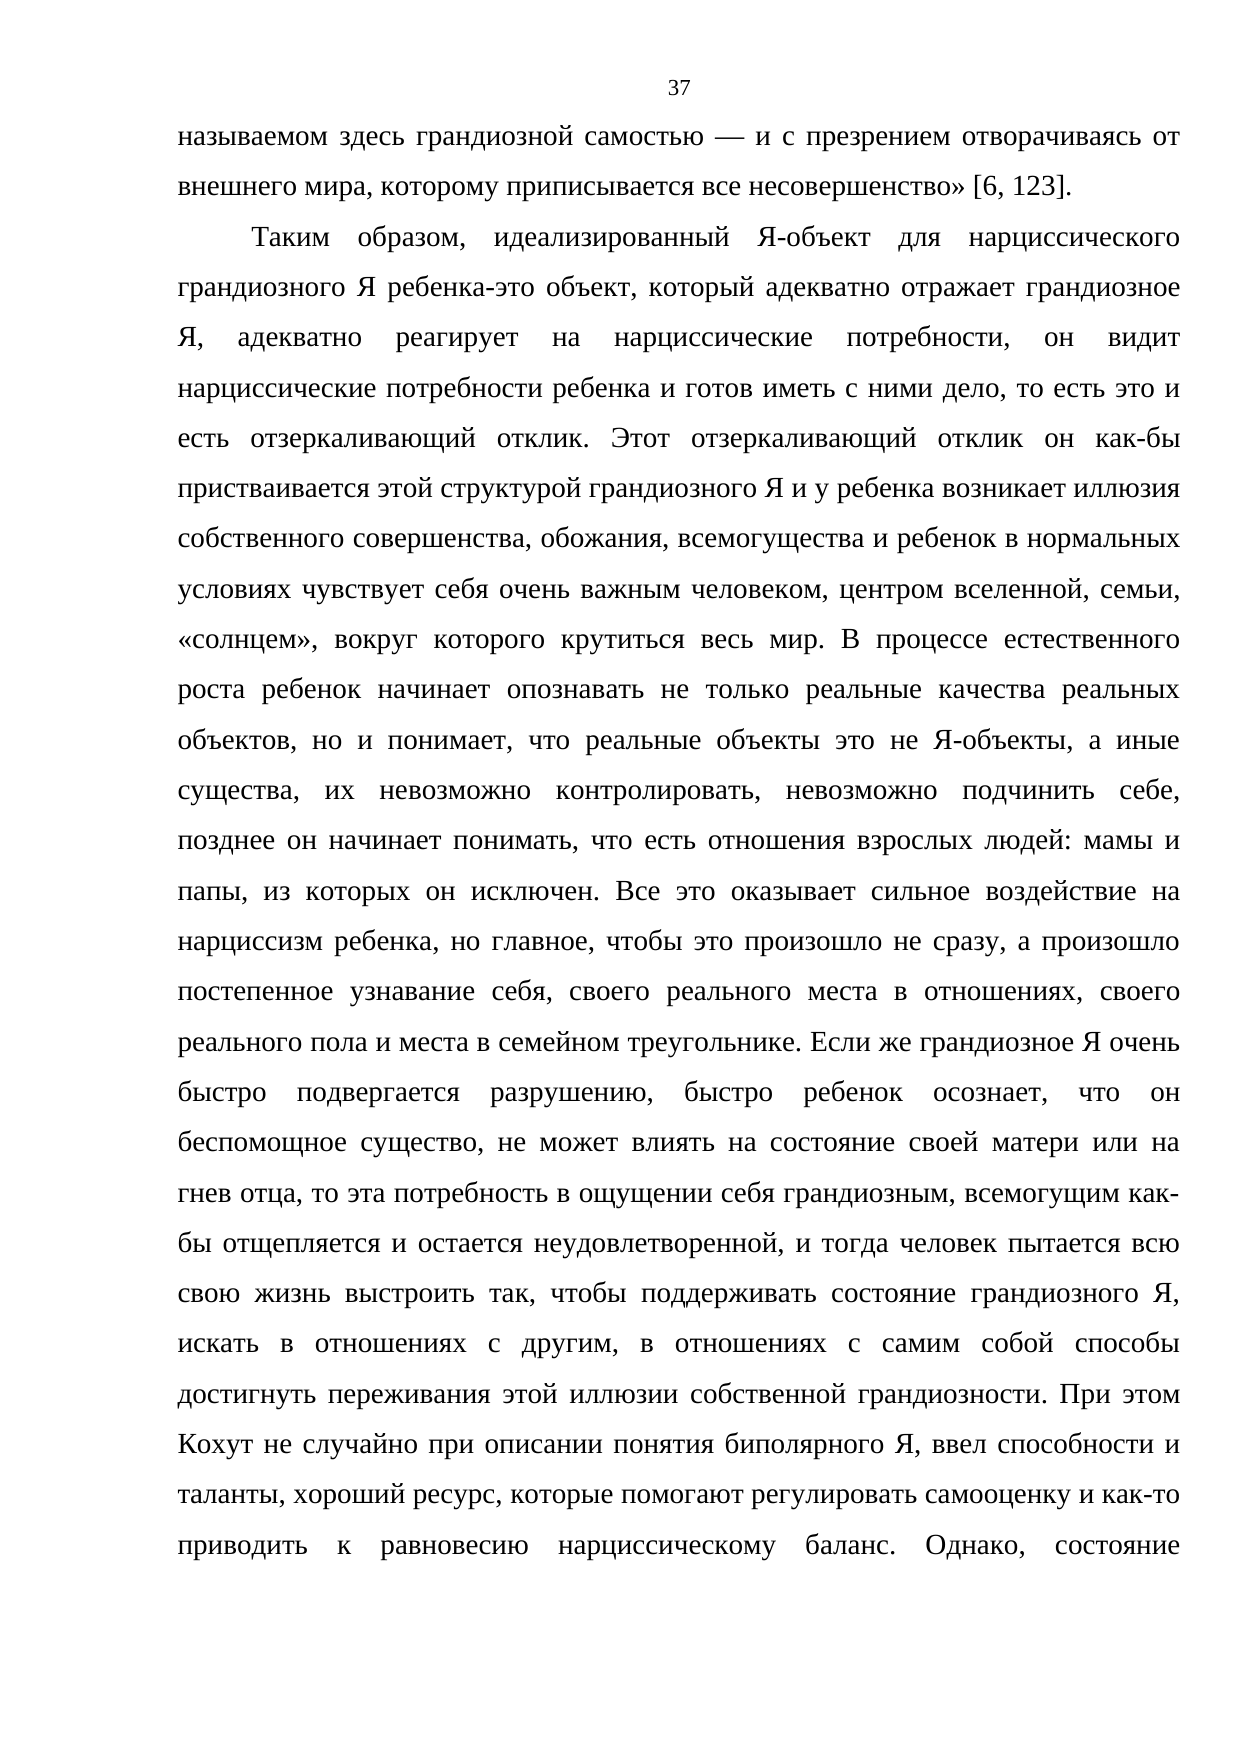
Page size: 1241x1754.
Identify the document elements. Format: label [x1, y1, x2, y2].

text [177, 118, 1181, 202]
text [177, 219, 1181, 1560]
